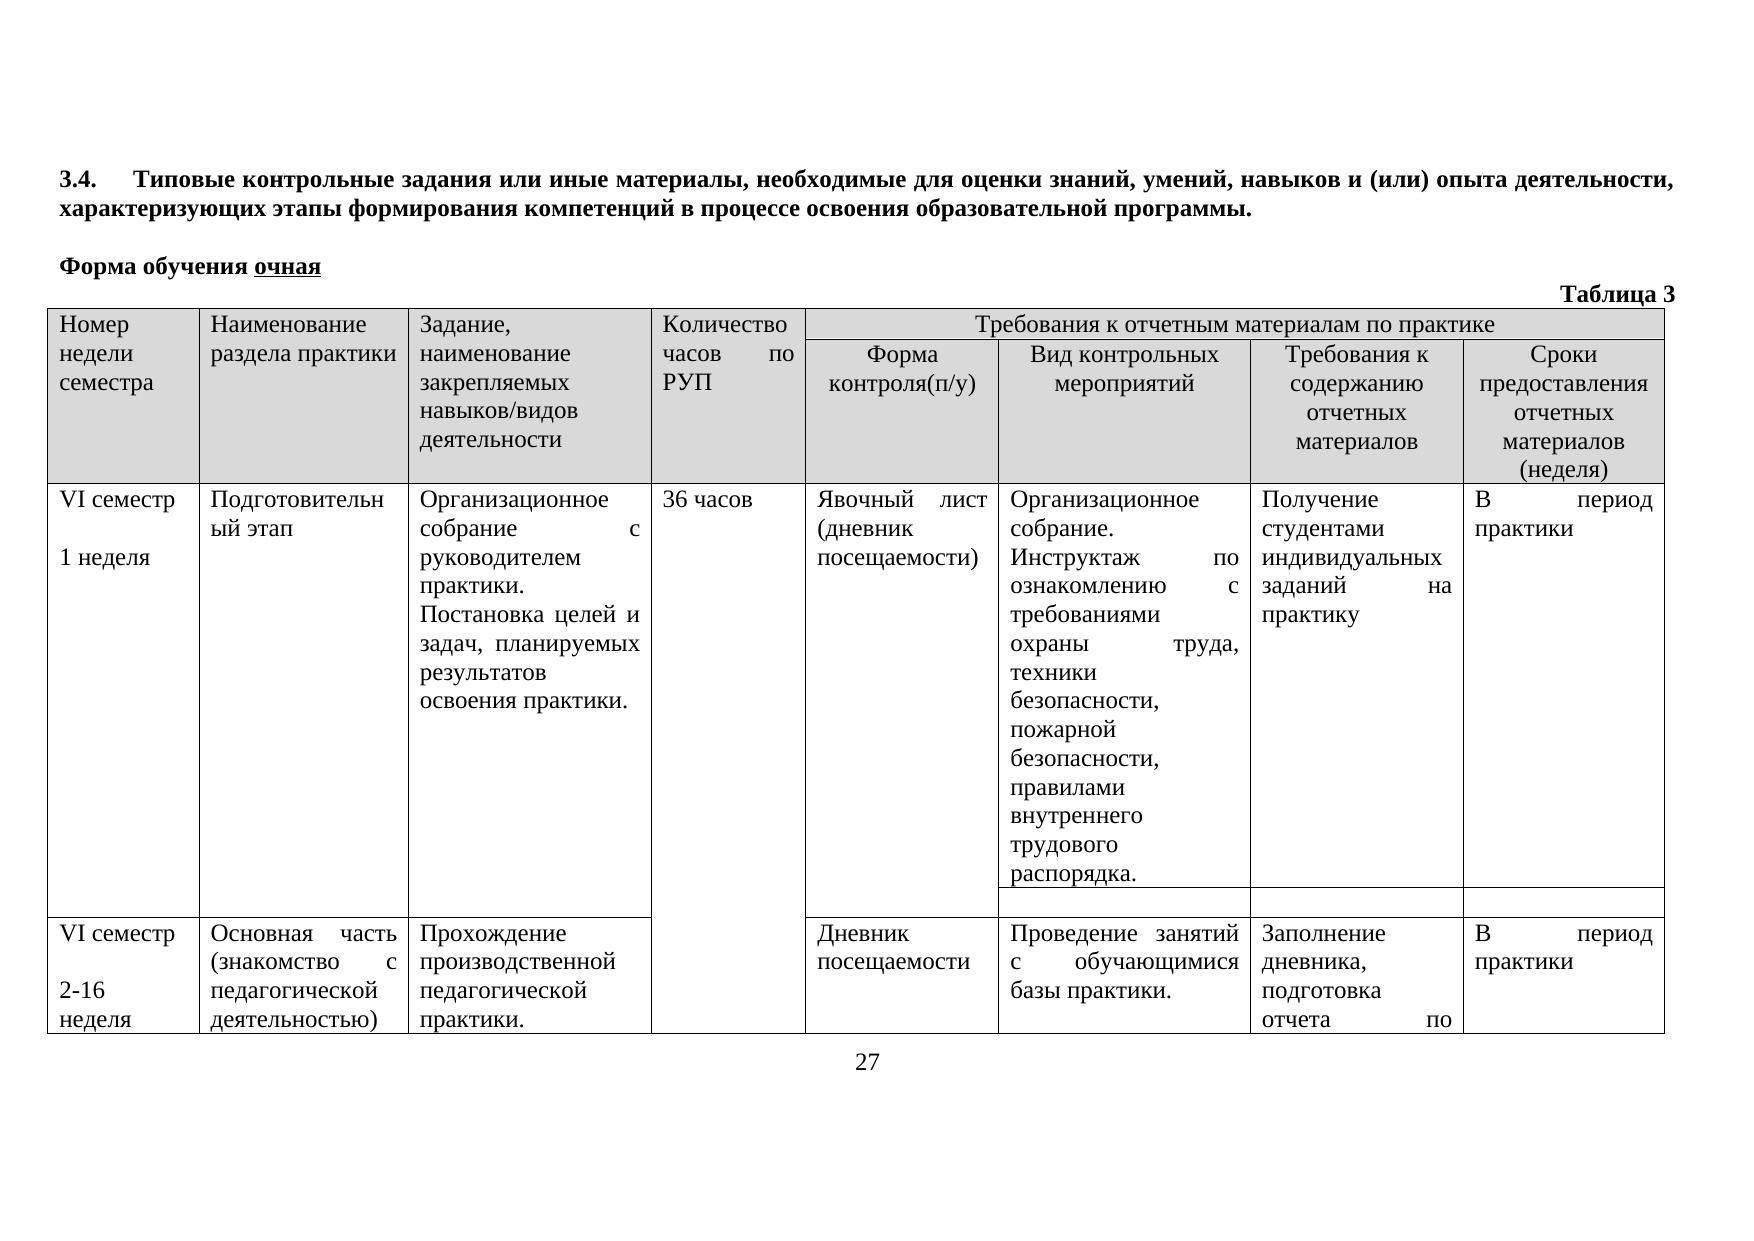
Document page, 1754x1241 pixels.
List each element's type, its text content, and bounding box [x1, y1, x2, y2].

table_cell Сроки предоставления отчетных материалов (неделя) [1464, 340, 1664, 483]
table_header Номер недели семестра [48, 309, 199, 483]
table_cell [1251, 888, 1463, 917]
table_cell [409, 918, 651, 1033]
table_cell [806, 918, 998, 1033]
table_cell Организационное собрание с руководителем практики. Постановка целей и задач, планируемых результатов освоения практики. [409, 484, 651, 917]
text Таблица 3 [59, 279, 1675, 308]
table_cell Требования к содержанию отчетных материалов [1251, 340, 1463, 483]
table_header Задание, наименование закрепляемых навыков/видов деятельности [409, 309, 651, 483]
table_cell Организационное собрание. Инструктаж по ознакомлению с требованиями охраны труда, техники безопасности, пожарной безопасности, правилами внутреннего трудового распорядка. [999, 484, 1250, 887]
table_cell [1464, 888, 1664, 917]
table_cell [200, 918, 408, 1033]
text Форма обучения очная [59, 251, 1675, 279]
table_cell Явочный лист (дневник посещаемости) [806, 484, 998, 917]
table_cell Форма контроля(п/у) [806, 340, 998, 483]
subtitle Типовые контрольные задания или иные материалы, необходимые для оценки знаний, умений, навыков и (или) опыта деятельности, характеризующих этапы формирования компетенций в процессе освоения образовательной программы. [59, 164, 1675, 222]
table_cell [48, 918, 199, 1033]
table_header Наименование раздела практики [200, 309, 408, 483]
table_cell Подготовительный этап [200, 484, 408, 917]
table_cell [1251, 918, 1463, 1033]
table_cell В период практики [1464, 484, 1664, 887]
table_header Количество часов по РУП [652, 309, 805, 483]
table_header Требования к отчетным материалам по практике [806, 309, 1664, 338]
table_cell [999, 918, 1250, 1033]
table_cell Вид контрольных мероприятий [999, 340, 1250, 483]
table_cell В период практики [1464, 918, 1664, 1033]
table_cell 36 часов [652, 484, 805, 1033]
table_cell Получение студентами индивидуальных заданий на практику [1251, 484, 1463, 887]
table_cell [999, 888, 1250, 917]
table_cell VI семестр 1 неделя [48, 484, 199, 917]
